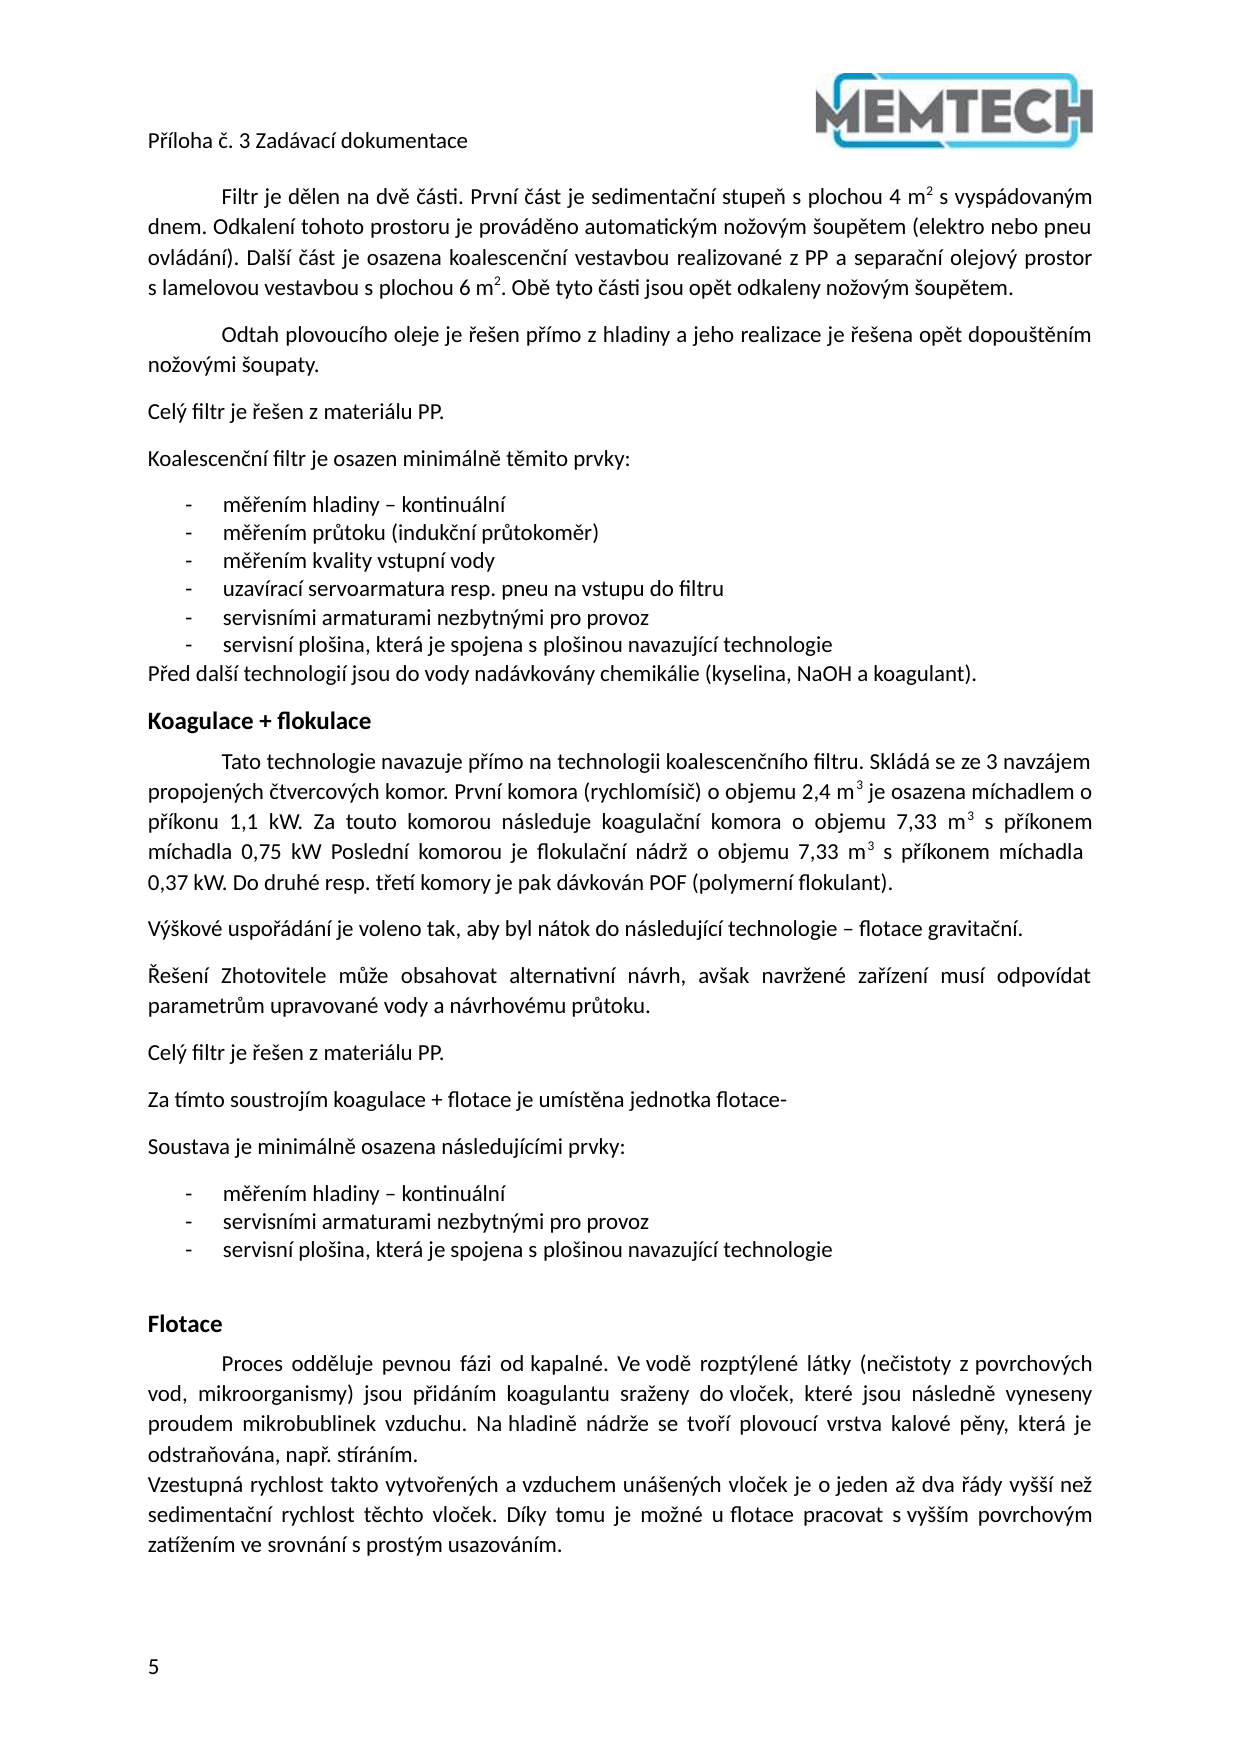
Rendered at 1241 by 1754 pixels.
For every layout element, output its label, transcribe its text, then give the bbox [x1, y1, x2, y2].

list měřením průtoku (indukční průtokoměr) [185, 518, 1093, 547]
text Soustava je minimálně osazena následujícími prvky: [148, 1132, 1093, 1160]
list servisními armaturami nezbytnými pro provoz [185, 1207, 1093, 1235]
list měřením kvality vstupní vody [185, 547, 1093, 574]
text Výškové uspořádání je voleno tak, aby byl nátok do následující technologie – flotace gravitační. [148, 914, 1093, 942]
subtitle Flotace [148, 1308, 1093, 1338]
text Za tímto soustrojím koagulace + flotace je umístěna jednotka flotace- [148, 1085, 1093, 1113]
text Celý filtr je řešen z materiálu PP. [148, 397, 1093, 425]
list servisními armaturami nezbytnými pro provoz [185, 603, 1093, 631]
text Tato technologie navazuje přímo na technologii koalescenčního filtru. Skládá se ze 3 navzájem propojených čtvercových komor. První komora (rychlomísič) o objemu 2,4 m3 je osazena míchadlem o příkonu 1,1 kW. Za touto komorou následuje koagulační komora o objemu 7,33 m3 s příkonem míchadla 0,75 kW Poslední komorou je flokulační nádrž o objemu 7,33 m3 s příkonem míchadla 0,37 kW. Do druhé resp. třetí komory je pak dávkován POF (polymerní flokulant). [148, 747, 1093, 896]
text Proces odděluje pevnou fázi od kapalné. Ve vodě rozptýlené látky (nečistoty z povrchových vod, mikroorganismy) jsou přidáním koagulantu sraženy do vloček, které jsou následně vyneseny proudem mikrobublinek vzduchu. Na hladině nádrže se tvoří plovoucí vrstva kalové pěny, která je odstraňována, např. stíráním. [148, 1349, 1093, 1468]
list servisní plošina, která je spojena s plošinou navazující technologie [185, 1235, 1093, 1263]
text Řešení Zhotovitele může obsahovat alternativní návrh, avšak navržené zařízení musí odpovídat parametrům upravované vody a návrhovému průtoku. [148, 961, 1093, 1019]
text Vzestupná rychlost takto vytvořených a vzduchem unášených vloček je o jeden až dva řády vyšší než sedimentační rychlost těchto vloček. Díky tomu je možné u flotace pracovat s vyšším povrchovým zatížením ve srovnání s prostým usazováním. [148, 1470, 1093, 1558]
list uzavírací servoarmatura resp. pneu na vstupu do filtru [185, 574, 1093, 603]
text Celý filtr je řešen z materiálu PP. [148, 1038, 1093, 1066]
text Před další technologií jsou do vody nadávkovány chemikálie (kyselina, NaOH a koagulant). [148, 659, 1093, 687]
list měřením hladiny – kontinuální [185, 1179, 1093, 1207]
subtitle Koagulace + flokulace [148, 706, 1093, 736]
text Odtah plovoucího oleje je řešen přímo z hladiny a jeho realizace je řešena opět dopouštěním nožovými šoupaty. [148, 320, 1093, 378]
text Koalescenční filtr je osazen minimálně těmito prvky: [148, 444, 1093, 472]
list měřením hladiny – kontinuální [185, 491, 1093, 518]
list servisní plošina, která je spojena s plošinou navazující technologie [185, 631, 1093, 659]
picture [815, 73, 1093, 149]
text Filtr je dělen na dvě části. První část je sedimentační stupeň s plochou 4 m2 s vyspádovaným dnem. Odkalení tohoto prostoru je prováděno automatickým nožovým šoupětem (elektro nebo pneu ovládání). Další část je osazena koalescenční vestavbou realizované z PP a separační olejový prostor s lamelovou vestavbou s plochou 6 m2. Obě tyto části jsou opět odkaleny nožovým šoupětem. [148, 182, 1093, 301]
